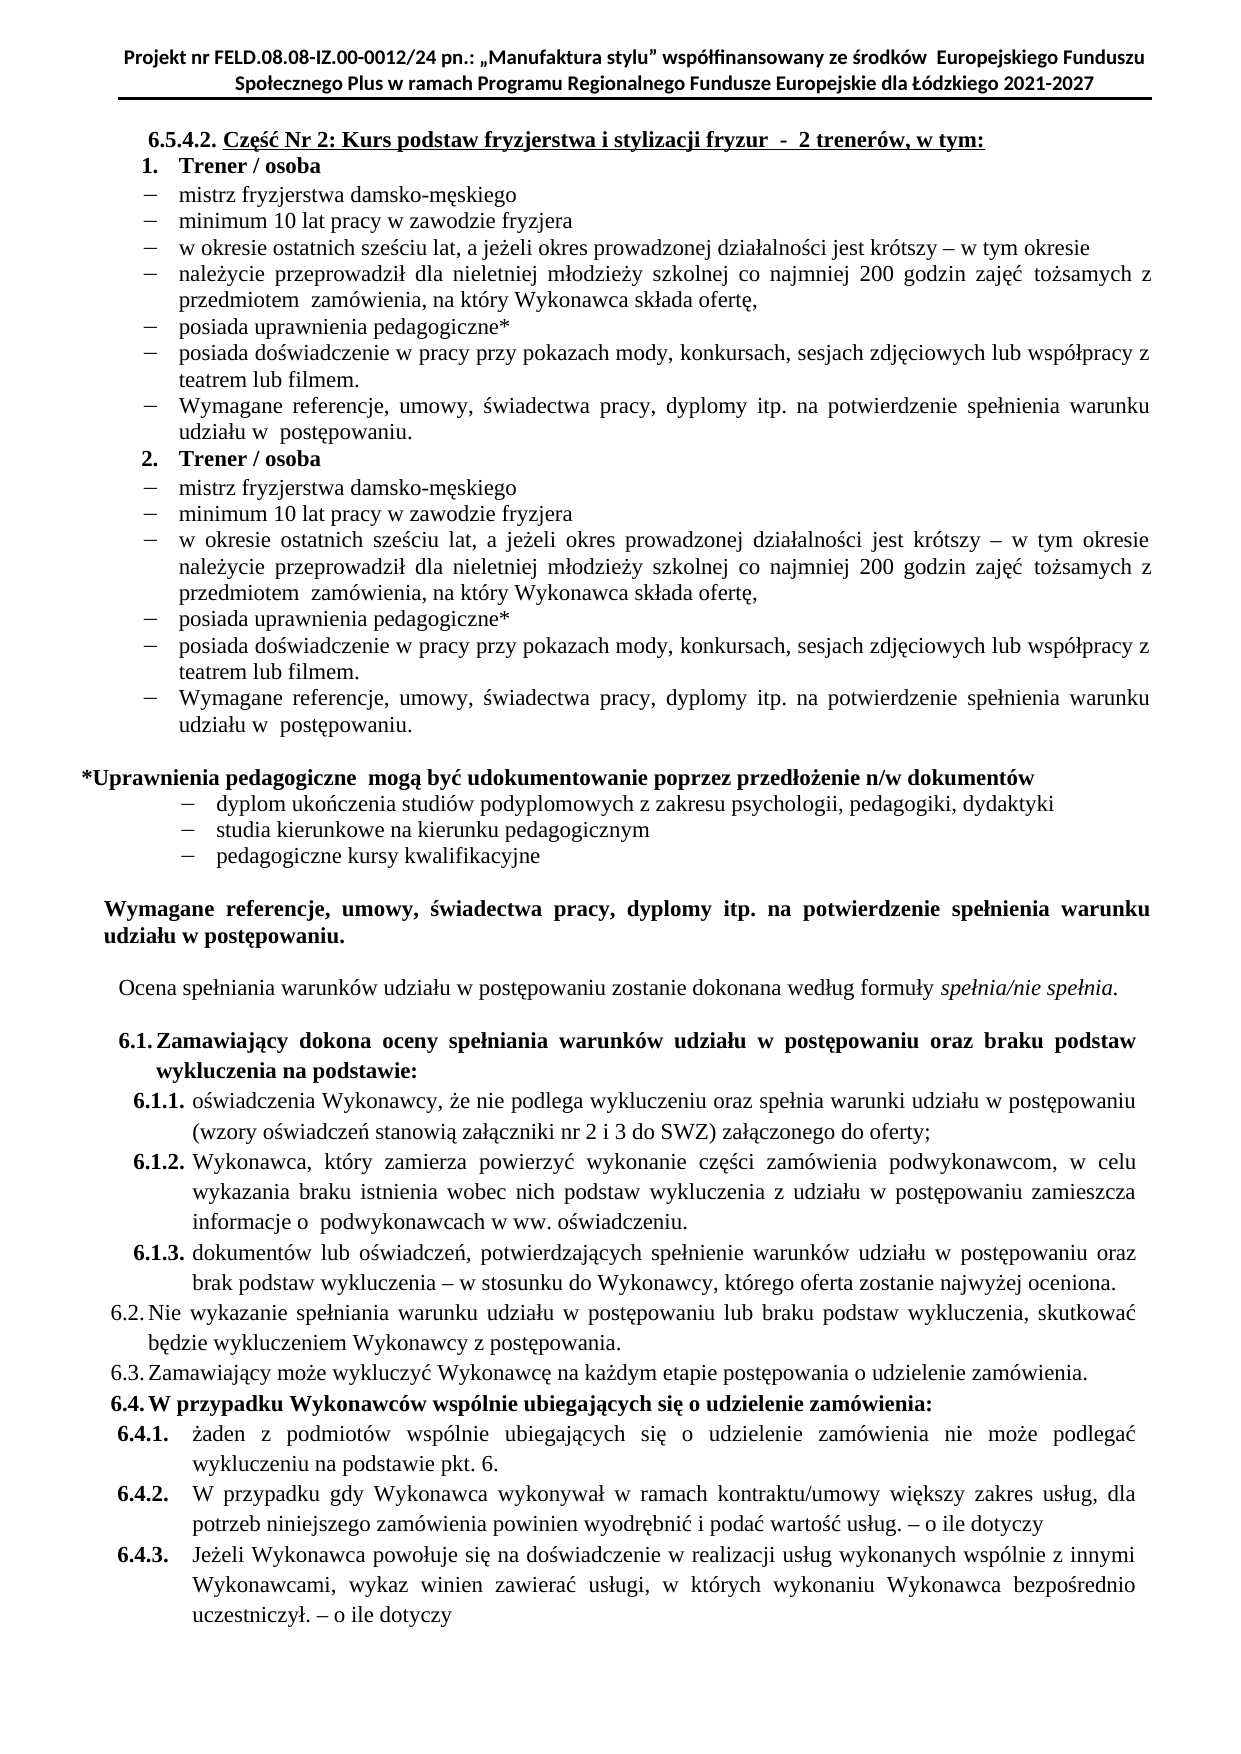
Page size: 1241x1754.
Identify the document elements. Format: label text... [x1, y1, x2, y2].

list studia kierunkowe na kierunku pedagogicznym [178, 816, 1152, 843]
list posiada uprawnienia pedagogiczne* [141, 313, 1152, 339]
list Nie wykazanie spełniania warunku udziału w postępowaniu lub braku podstaw wykluczenia, skutkować będzie wykluczeniem Wykonawcy z postępowania. [110, 1299, 1137, 1356]
list Wykonawca, który zamierza powierzyć wykonanie części zamówienia podwykonawcom, w celu wykazania braku istnienia wobec nich podstaw wykluczenia z udziału w postępowaniu zamieszcza informacje o podwykonawcach w ww. oświadczeniu. [133, 1148, 1137, 1235]
text Wymagane referencje, umowy, świadectwa pracy, dyplomy itp. na potwierdzenie spełnienia warunku udziału w postępowaniu. [103, 895, 1152, 948]
list W przypadku Wykonawców wspólnie ubiegających się o udzielenie zamówienia: [110, 1389, 1137, 1416]
list posiada doświadczenie w pracy przy pokazach mody, konkursach, sesjach zdjęciowych lub współpracy z teatrem lub filmem. [141, 339, 1152, 392]
list w okresie ostatnich sześciu lat, a jeżeli okres prowadzonej działalności jest krótszy – w tym okresie należycie przeprowadził dla nieletniej młodzieży szkolnej co najmniej 200 godzin zajęć tożsamych z przedmiotem zamówienia, na który Wykonawca składa ofertę, [141, 526, 1152, 605]
list Część Nr 2: Kurs podstaw fryzjerstwa i stylizacji fryzur - 2 trenerów, w tym: [148, 126, 1152, 152]
list Zamawiający może wykluczyć Wykonawcę na każdym etapie postępowania o udzielenie zamówienia. [110, 1359, 1137, 1386]
list posiada uprawnienia pedagogiczne* [141, 605, 1152, 632]
list Jeżeli Wykonawca powołuje się na doświadczenie w realizacji usług wykonanych wspólnie z innymi Wykonawcami, wykaz winien zawierać usługi, w których wykonaniu Wykonawca bezpośrednio uczestniczył. – o ile dotyczy [117, 1541, 1137, 1627]
list posiada doświadczenie w pracy przy pokazach mody, konkursach, sesjach zdjęciowych lub współpracy z teatrem lub filmem. [141, 632, 1152, 684]
text *Uprawnienia pedagogiczne mogą być udokumentowanie poprzez przedłożenie n/w dokumentów [81, 763, 1152, 790]
list mistrz fryzjerstwa damsko-męskiego [141, 181, 1152, 207]
list mistrz fryzjerstwa damsko-męskiego [141, 474, 1152, 500]
list Trener / osoba [141, 152, 1130, 178]
list minimum 10 lat pracy w zawodzie fryzjera [141, 500, 1152, 526]
list Trener / osoba [141, 445, 1130, 471]
list należycie przeprowadził dla nieletniej młodzieży szkolnej co najmniej 200 godzin zajęć tożsamych z przedmiotem zamówienia, na który Wykonawca składa ofertę, [141, 260, 1152, 313]
list żaden z podmiotów wspólnie ubiegających się o udzielenie zamówienia nie może podlegać wykluczeniu na podstawie pkt. 6. [117, 1420, 1137, 1476]
list pedagogiczne kursy kwalifikacyjne [178, 843, 1152, 869]
list W przypadku gdy Wykonawca wykonywał w ramach kontraktu/umowy większy zakres usług, dla potrzeb niniejszego zamówienia powinien wyodrębnić i podać wartość usług. – o ile dotyczy [117, 1480, 1137, 1537]
list Wymagane referencje, umowy, świadectwa pracy, dyplomy itp. na potwierdzenie spełnienia warunku udziału w postępowaniu. [141, 684, 1152, 737]
list dokumentów lub oświadczeń, potwierdzających spełnienie warunków udziału w postępowaniu oraz brak podstaw wykluczenia – w stosunku do Wykonawcy, którego oferta zostanie najwyżej oceniona. [133, 1238, 1137, 1295]
list Wymagane referencje, umowy, świadectwa pracy, dyplomy itp. na potwierdzenie spełnienia warunku udziału w postępowaniu. [141, 392, 1152, 445]
list oświadczenia Wykonawcy, że nie podlega wykluczeniu oraz spełnia warunki udziału w postępowaniu (wzory oświadczeń stanowią załączniki nr 2 i 3 do SWZ) załączonego do oferty; [133, 1087, 1137, 1144]
list dyplom ukończenia studiów podyplomowych z zakresu psychologii, pedagogiki, dydaktyki [178, 790, 1152, 816]
list Zamawiający dokona oceny spełniania warunków udziału w postępowaniu oraz braku podstaw wykluczenia na podstawie: [118, 1027, 1137, 1084]
list minimum 10 lat pracy w zawodzie fryzjera [141, 207, 1152, 234]
text Ocena spełniania warunków udziału w postępowaniu zostanie dokonana według formuły spełnia/nie spełnia. [118, 974, 1152, 1001]
list w okresie ostatnich sześciu lat, a jeżeli okres prowadzonej działalności jest krótszy – w tym okresie [141, 234, 1152, 260]
